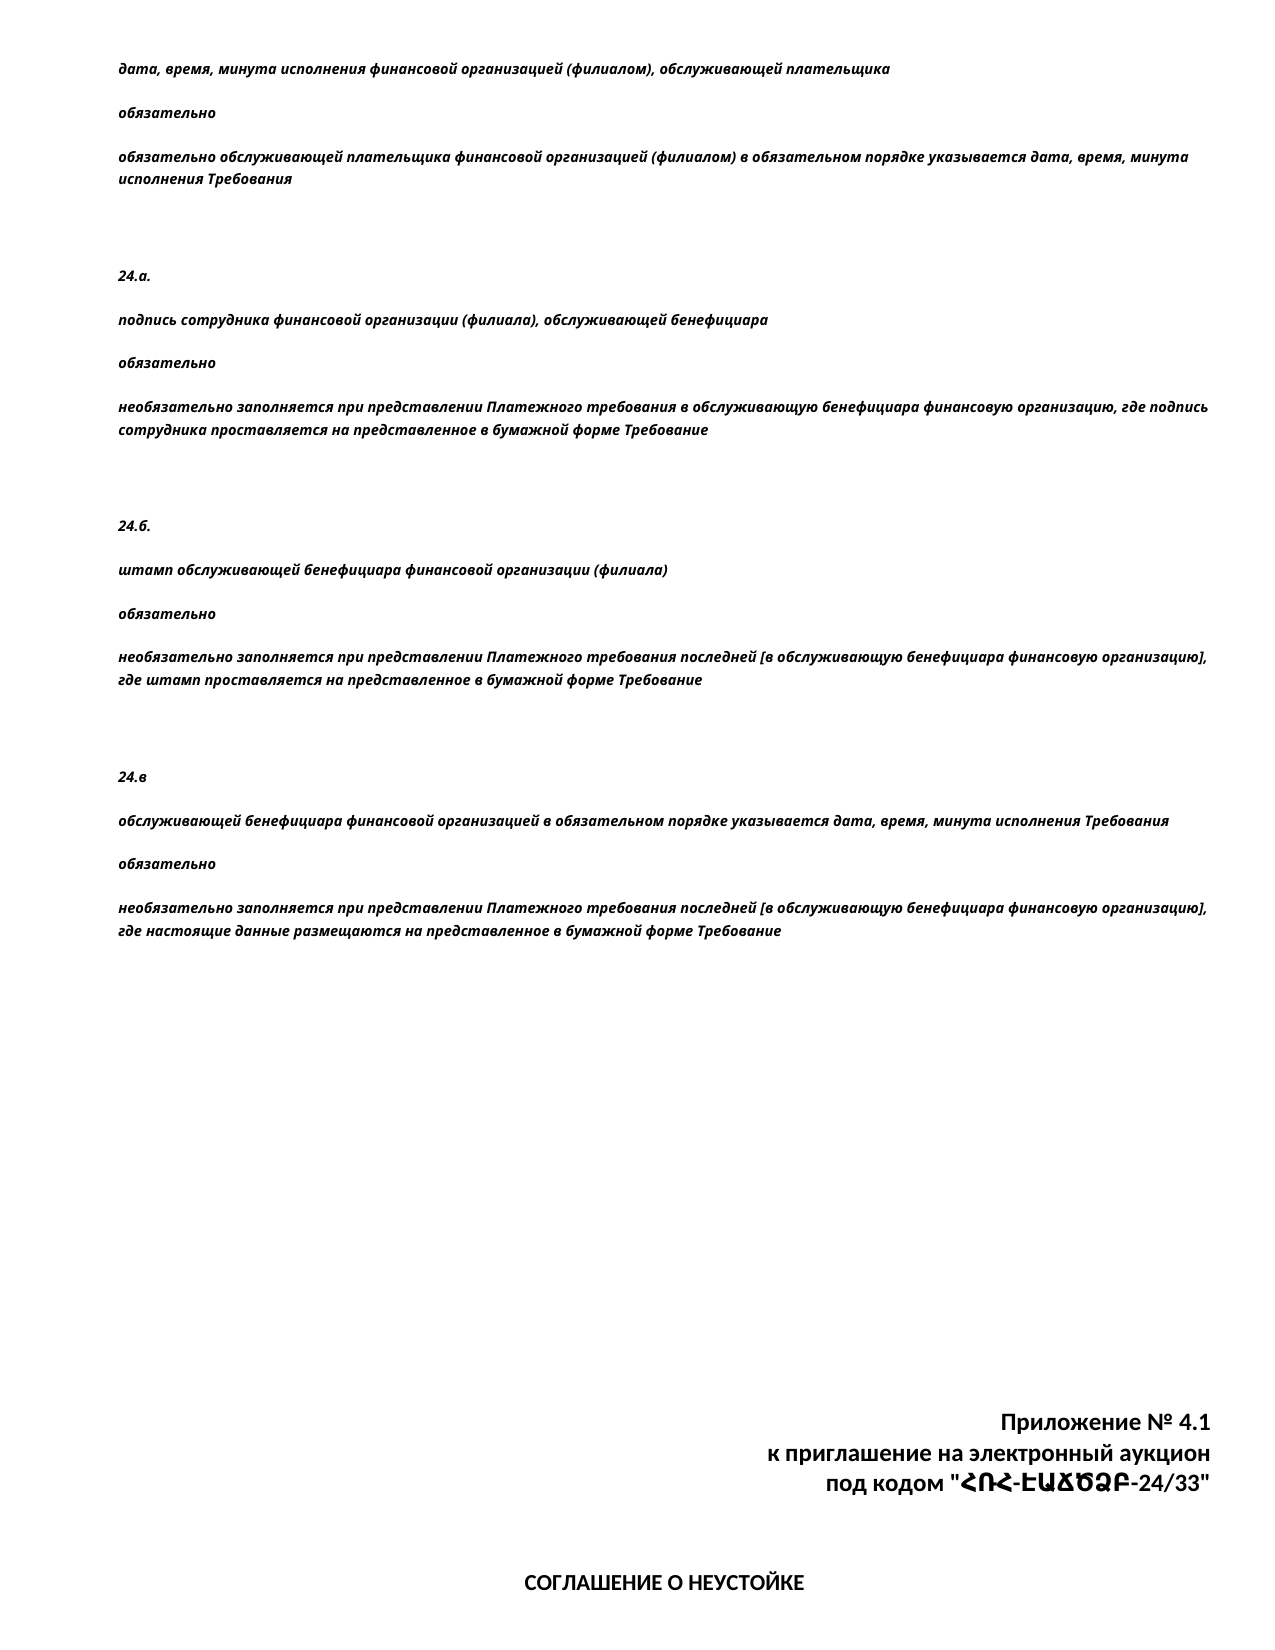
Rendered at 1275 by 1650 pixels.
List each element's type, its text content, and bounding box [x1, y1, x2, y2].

text под кодом "ՀՌՀ-ԷԱՃԾՁԲ-24/33" [118, 1467, 1211, 1498]
text к приглашение на электронный аукцион [148, 1437, 1211, 1467]
text СОГЛАШЕНИЕ О НЕУСТОЙКЕ [118, 1568, 1211, 1596]
text Приложение № 4.1 [118, 1406, 1211, 1437]
